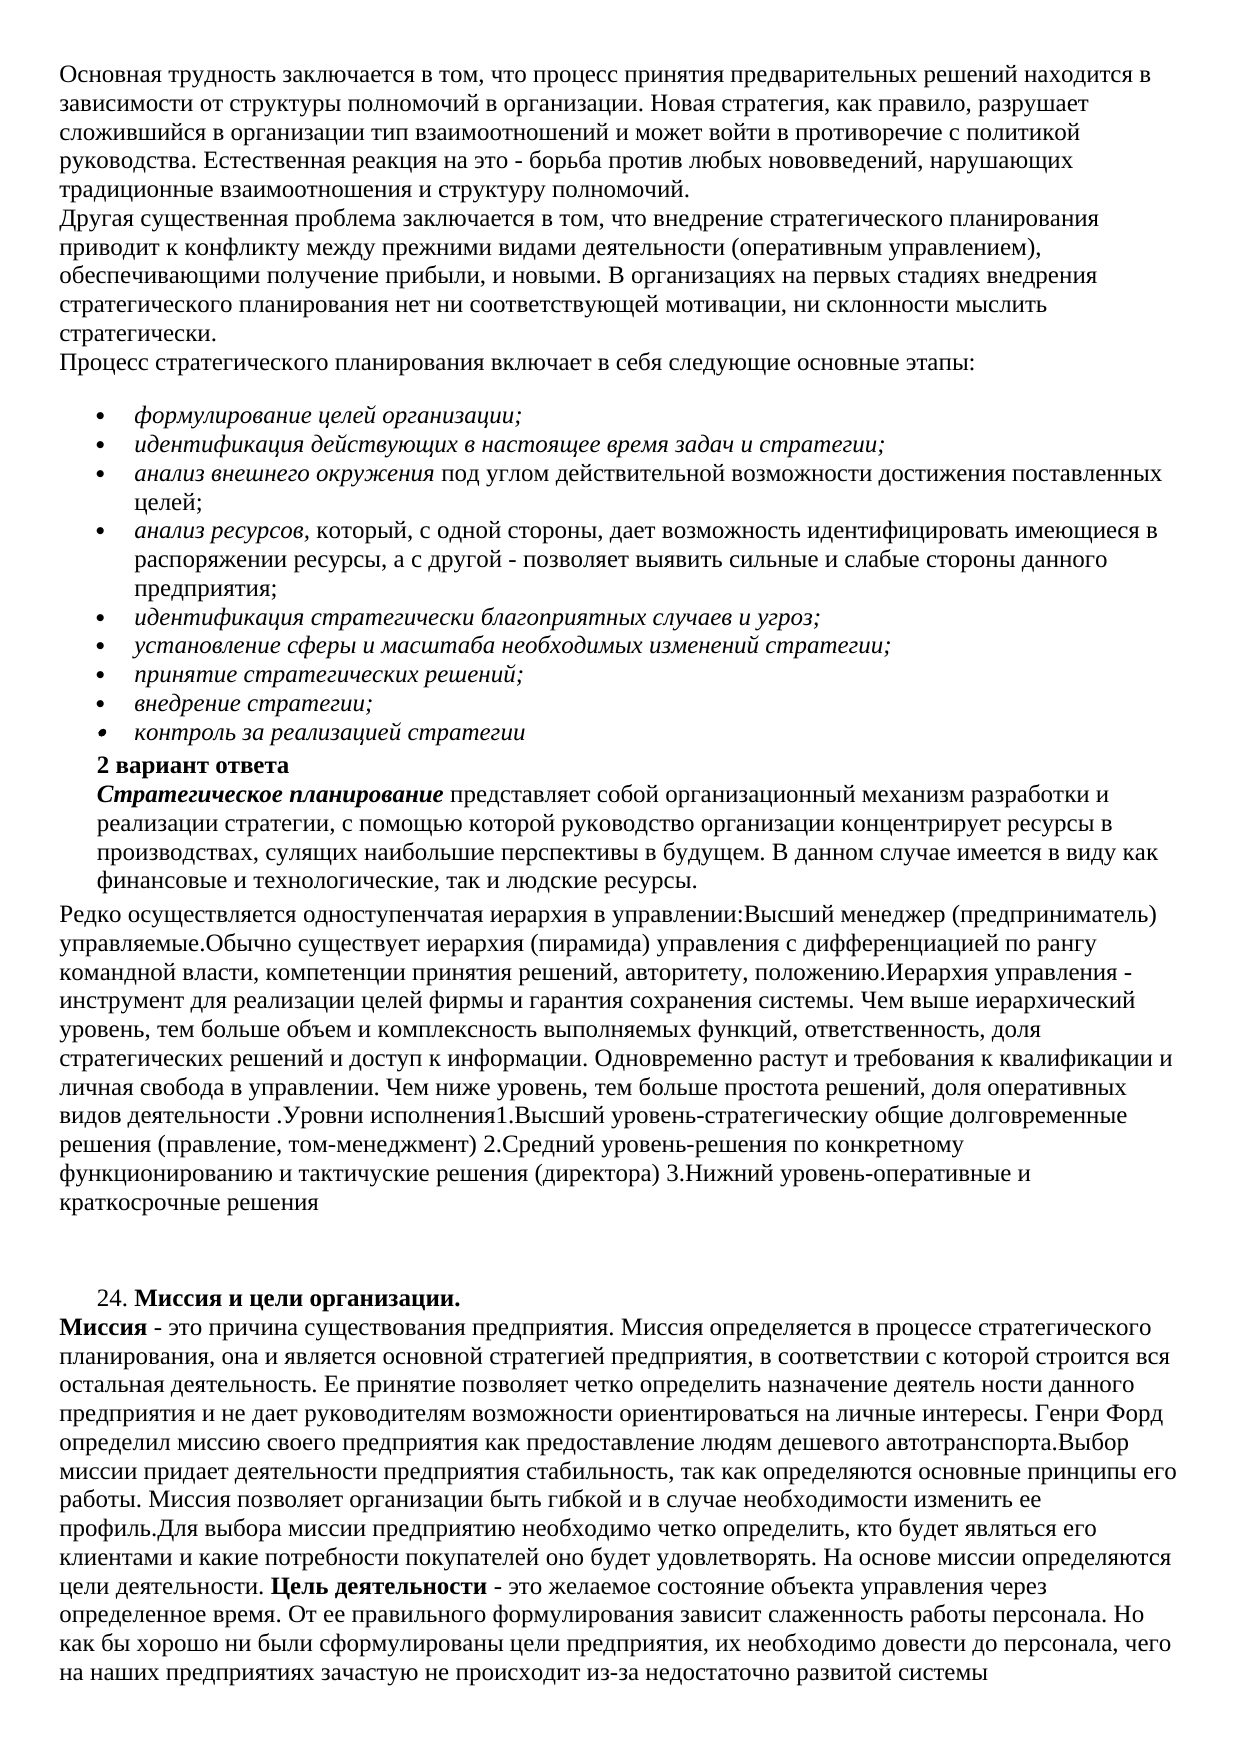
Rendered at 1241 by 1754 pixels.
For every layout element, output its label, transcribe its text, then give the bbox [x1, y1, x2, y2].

list анализ внешнего окружения под углом действительной возможности достижения поставленных целей; [97, 458, 1181, 515]
list анализ ресурсов, который, с одной стороны, дает возможность идентифицировать имеющиеся в распоряжении ресурсы, а с другой - позволяет выявить сильные и слабые стороны данного предприятия; [97, 515, 1181, 602]
text Стратегическое планирование представляет собой организационный механизм разработки и реализации стратегии, с помощью которой руководство организации концентрирует ресурсы в производствах, сулящих наибольшие перспективы в будущем. В данном случае имеется в виду как финансовые и технологические, так и людские ресурсы. [97, 779, 1181, 894]
text 2 вариант ответа [97, 750, 1181, 779]
list внедрение стратегии; [97, 688, 1181, 717]
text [59, 59, 1181, 375]
list контроль за реализацией стратегии [97, 717, 1181, 745]
list формулирование целей организации; [97, 400, 1181, 429]
list идентификация действующих в настоящее время задач и стратегии; [97, 429, 1181, 458]
text Редко осуществляется одноступенчатая иерархия в управлении:Высший менеджер (предприниматель) управляемые.Обычно существует иерархия (пирамида) управления с дифференциацией по рангу командной власти, компетенции принятия решений, авторитету, положению.Иерархия управления - инструмент для реализации целей фирмы и гарантия сохранения системы. Чем выше иерархический уровень, тем больше объем и комплексность выполняемых функций, ответственность, доля стратегических решений и доступ к информации. Одновременно растут и требования к квалификации и личная свобода в управлении. Чем ниже уровень, тем больше простота решений, доля оперативных видов деятельности .Уровни исполнения1.Высший уровень-стратегическиу общие долговременные решения (правление, том-менеджмент) 2.Средний уровень-решения по конкретному функционированию и тактичуские решения (директора) 3.Нижний уровень-оперативные и краткосрочные решения [59, 899, 1181, 1216]
list установление сферы и масштаба необходимых изменений стратегии; [97, 630, 1181, 659]
list идентификация стратегически благоприятных случаев и угроз; [97, 602, 1181, 630]
list Миссия и цели организации. [97, 1283, 1181, 1312]
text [59, 1312, 1181, 1686]
list принятие стратегических решений; [97, 659, 1181, 688]
